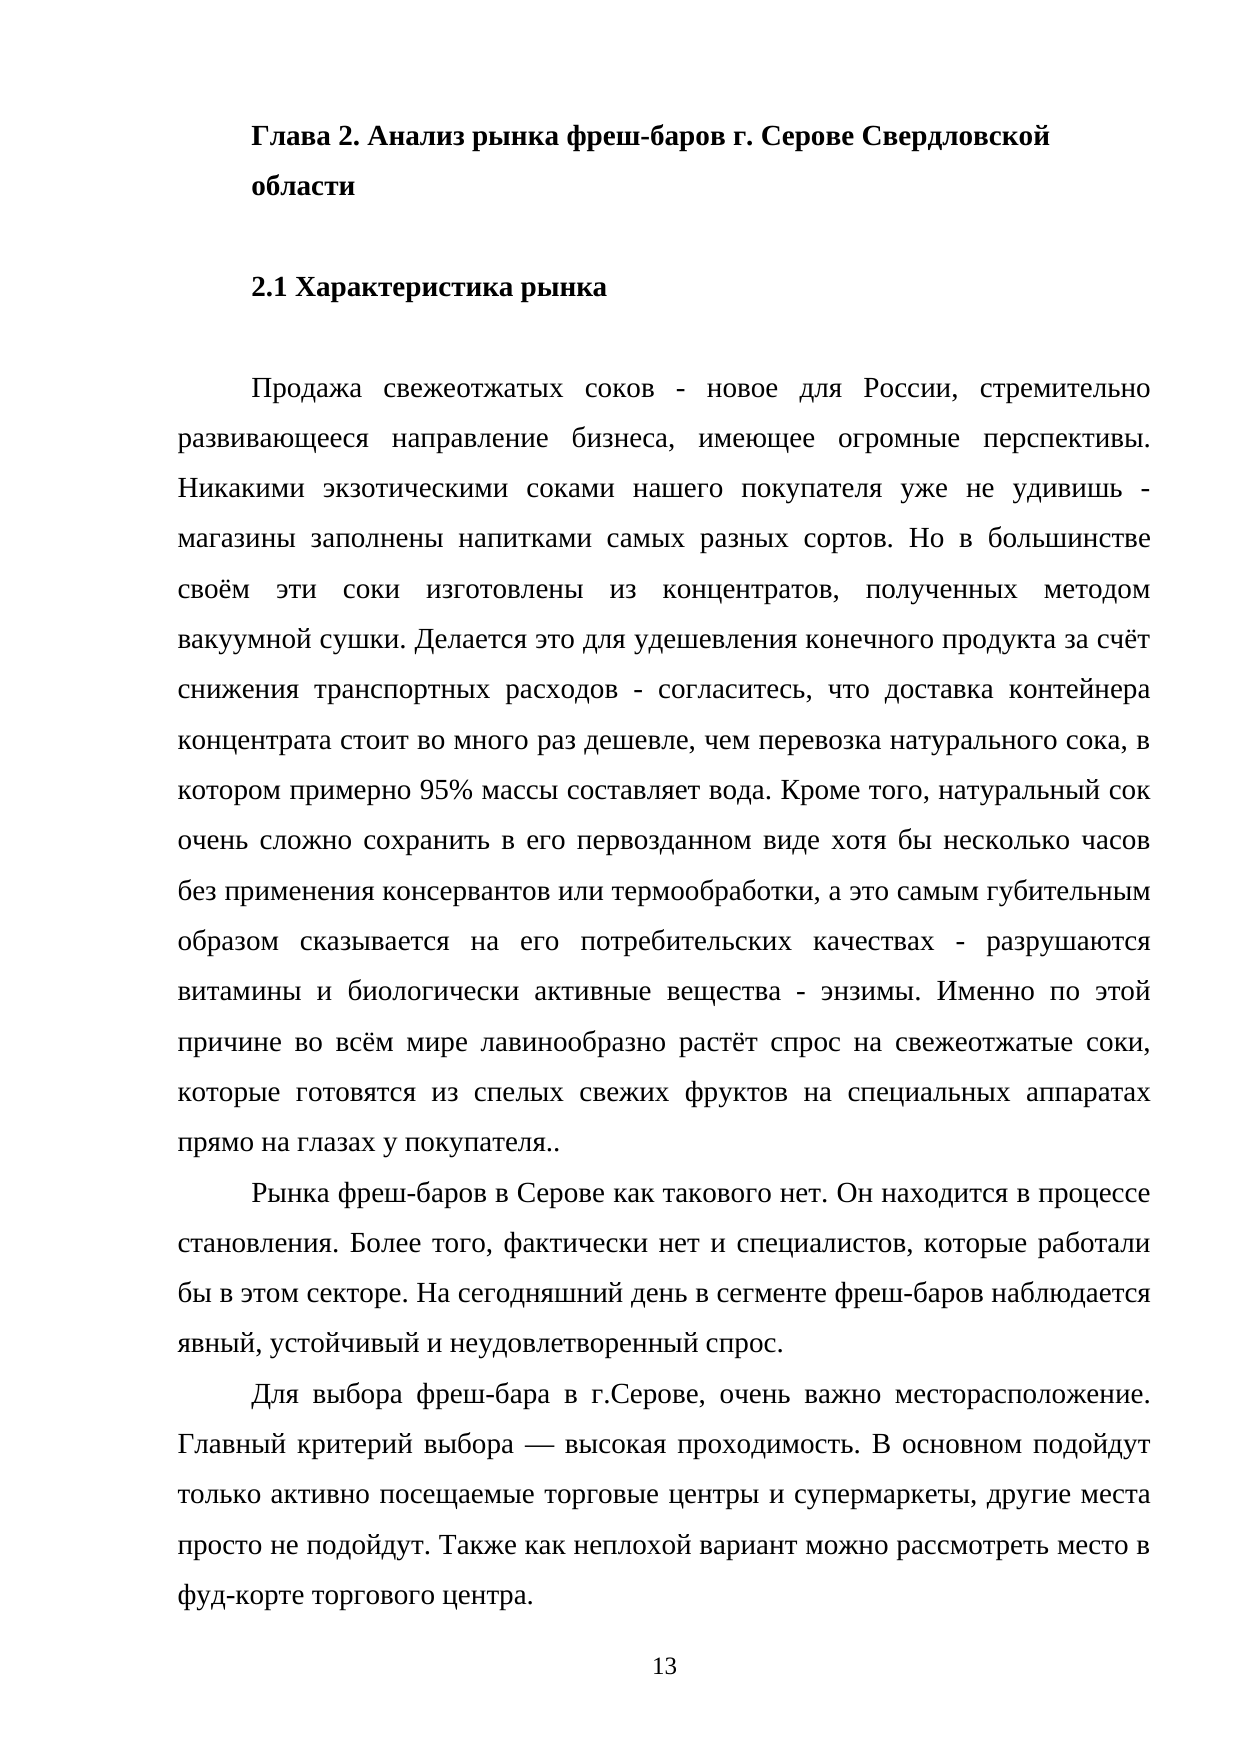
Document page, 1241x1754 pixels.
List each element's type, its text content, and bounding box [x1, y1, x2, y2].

text Рынка фреш-баров в Серове как такового нет. Он находится в процессе становления. Более того, фактически нет и специалистов, которые работали бы в этом секторе. На сегодняшний день в сегменте фреш-баров наблюдается явный, устойчивый и неудовлетворенный спрос. [177, 1175, 1152, 1359]
text Для выбора фреш-бара в г.Серове, очень важно месторасположение. Главный критерий выбора — высокая проходимость. В основном подойдут только активно посещаемые торговые центры и супермаркеты, другие места просто не подойдут. Также как неплохой вариант можно рассмотреть место в фуд-корте торгового центра. [177, 1376, 1152, 1611]
subtitle 2.1 Характеристика рынка [251, 269, 1152, 303]
text Глава 2. Анализ рынка фреш-баров г. Серове Свердловской области [251, 118, 1152, 202]
text Продажа свежеотжатых соков - новое для России, стремительно развивающееся направление бизнеса, имеющее огромные перспективы. Никакими экзотическими соками нашего покупателя уже не удивишь - магазины заполнены напитками самых разных сортов. Но в большинстве своём эти соки изготовлены из концентратов, полученных методом вакуумной сушки. Делается это для удешевления конечного продукта за счёт снижения транспортных расходов - согласитесь, что доставка контейнера концентрата стоит во много раз дешевле, чем перевозка натурального сока, в котором примерно 95% массы составляет вода. Кроме того, натуральный сок очень сложно сохранить в его первозданном виде хотя бы несколько часов без применения консервантов или термообработки, а это самым губительным образом сказывается на его потребительских качествах - разрушаются витамины и биологически активные вещества - энзимы. Именно по этой причине во всём мире лавинообразно растёт спрос на свежеотжатые соки, которые готовятся из спелых свежих фруктов на специальных аппаратах прямо на глазах у покупателя.. [177, 370, 1152, 1158]
